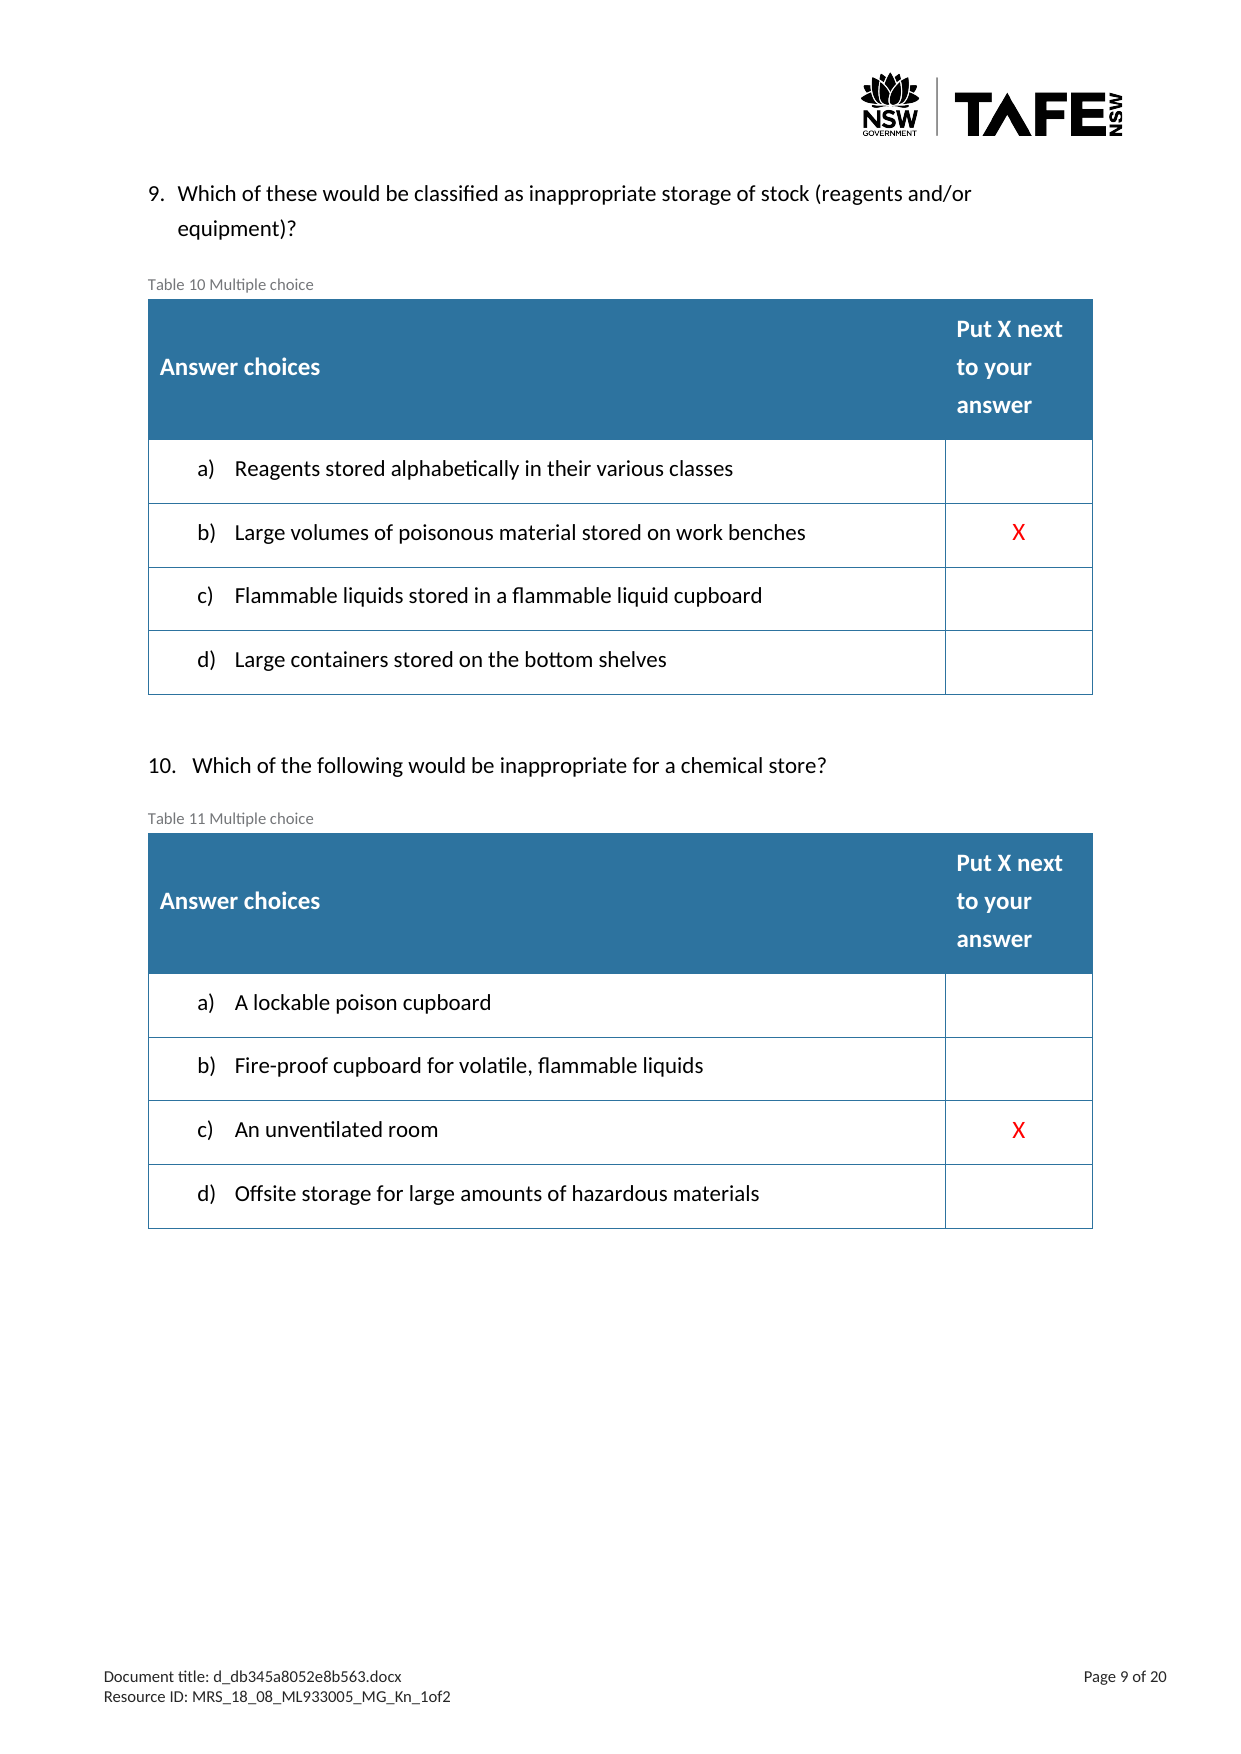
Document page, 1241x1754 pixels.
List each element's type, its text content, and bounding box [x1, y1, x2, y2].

table_header Put X next to your answer [946, 300, 1092, 439]
table_cell Offsite storage for large amounts of hazardous materials [149, 1165, 945, 1228]
table_header Answer choices [149, 834, 945, 973]
table_cell Flammable liquids stored in a flammable liquid cupboard [149, 568, 945, 630]
picture [861, 71, 1123, 137]
table_cell A lockable poison cupboard [149, 974, 945, 1037]
table_cell [946, 440, 1092, 503]
list Which of the following would be inappropriate for a chemical store? [148, 751, 1092, 779]
table_cell Reagents stored alphabetically in their various classes [149, 440, 945, 503]
table_cell Fire-proof cupboard for volatile, flammable liquids [149, 1038, 945, 1100]
text Table 11 Multiple choice [148, 808, 1092, 828]
list Which of these would be classified as inappropriate storage of stock (reagents and/or equipment)? [148, 179, 1092, 242]
table_cell An unventilated room [149, 1101, 945, 1164]
table_cell [946, 631, 1092, 694]
table_cell Large containers stored on the bottom shelves [149, 631, 945, 694]
table_cell [946, 568, 1092, 630]
table_cell [946, 1038, 1092, 1100]
table_cell X [946, 504, 1092, 567]
table_cell [946, 1165, 1092, 1228]
table_cell [946, 974, 1092, 1037]
table_cell X [946, 1101, 1092, 1164]
text Table 10 Multiple choice [148, 274, 1092, 294]
table_cell Large volumes of poisonous material stored on work benches [149, 504, 945, 567]
table_header Answer choices [149, 300, 945, 439]
table_header Put X next to your answer [946, 834, 1092, 973]
